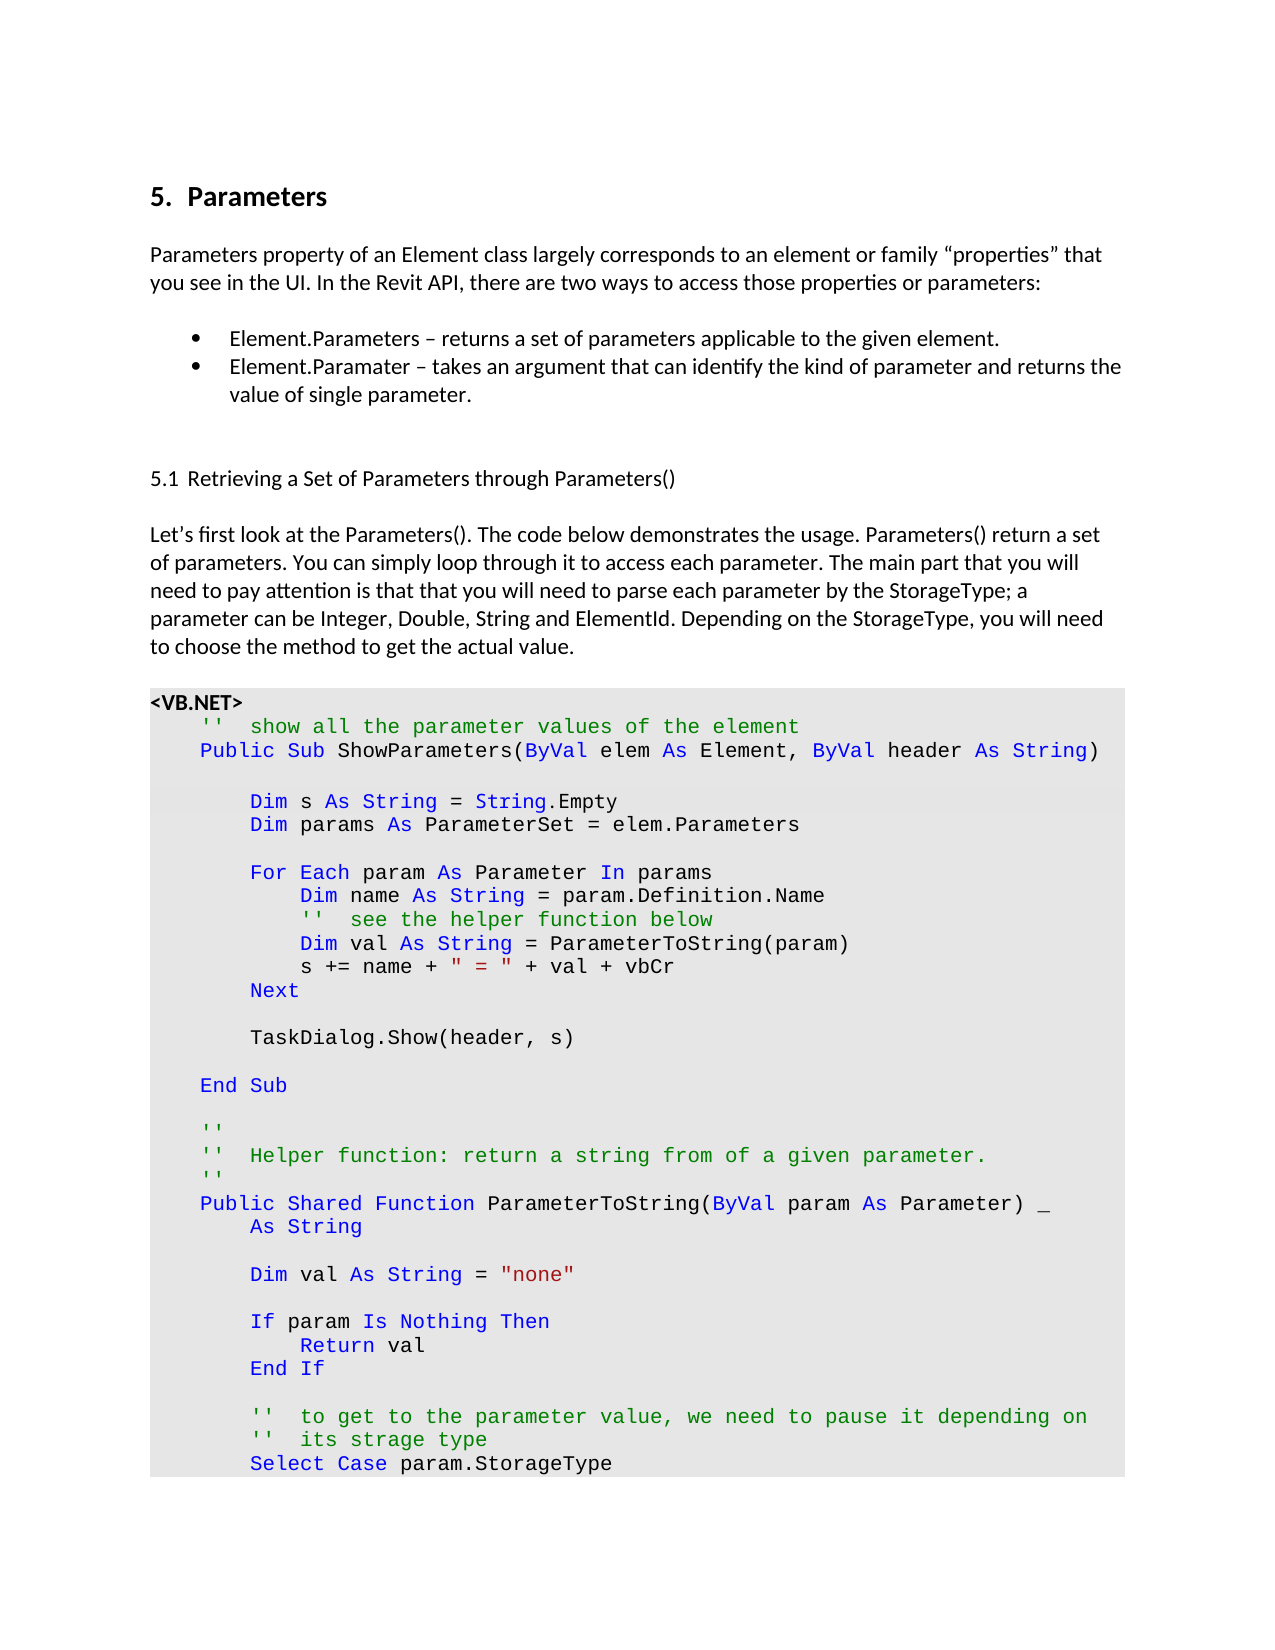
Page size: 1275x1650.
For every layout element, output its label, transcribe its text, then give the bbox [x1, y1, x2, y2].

text '' its strage type [150, 1429, 1125, 1453]
text '' see the helper function below [150, 909, 1125, 933]
text End If [150, 1358, 1125, 1382]
text Public Shared Function ParameterToString(ByVal param As Parameter) _ [150, 1193, 1125, 1216]
text s += name + " = " + val + vbCr [150, 956, 1125, 980]
text For Each param As Parameter In params [150, 862, 1125, 885]
text Select Case param.StorageType [150, 1453, 1125, 1477]
text Dim params As ParameterSet = elem.Parameters [150, 814, 1125, 838]
text Next [150, 980, 1125, 1004]
list Element.Paramater – takes an argument that can identify the kind of parameter and returns the value of single parameter. [192, 352, 1125, 408]
text Dim name As String = param.Definition.Name [150, 885, 1125, 909]
text '' [150, 1169, 1125, 1193]
text '' [150, 1122, 1125, 1146]
list Element.Parameters – returns a set of parameters applicable to the given element. [192, 324, 1125, 352]
text Dim s As String = String.Empty [150, 787, 1125, 814]
text '' to get to the parameter value, we need to pause it depending on [150, 1406, 1125, 1429]
text Dim val As String = "none" [150, 1264, 1125, 1287]
text '' show all the parameter values of the element [150, 716, 1125, 740]
text As String [150, 1216, 1125, 1240]
text <VB.NET> [150, 688, 1125, 716]
text '' Helper function: return a string from of a given parameter. [150, 1146, 1125, 1169]
text Public Sub ShowParameters(ByVal elem As Element, ByVal header As String) [150, 740, 1125, 763]
text Dim val As String = ParameterToString(param) [150, 933, 1125, 956]
list Parameters [150, 178, 1125, 214]
text Parameters property of an Element class largely corresponds to an element or family “properties” that you see in the UI. In the Revit API, there are two ways to access those properties or parameters: [150, 240, 1125, 324]
text End Sub [150, 1074, 1125, 1098]
text If param Is Nothing Then [150, 1311, 1125, 1335]
text Return val [150, 1335, 1125, 1358]
text Let’s first look at the Parameters(). The code below demonstrates the usage. Parameters() return a set of parameters. You can simply loop through it to access each parameter. The main part that you will need to pay attention is that that you will need to parse each parameter by the StorageType; a parameter can be Integer, Double, String and ElementId. Depending on the StorageType, you will need to choose the method to get the actual value. [150, 520, 1125, 660]
list Retrieving a Set of Parameters through Parameters() [150, 464, 1125, 492]
text TaskDialog.Show(header, s) [150, 1027, 1125, 1051]
